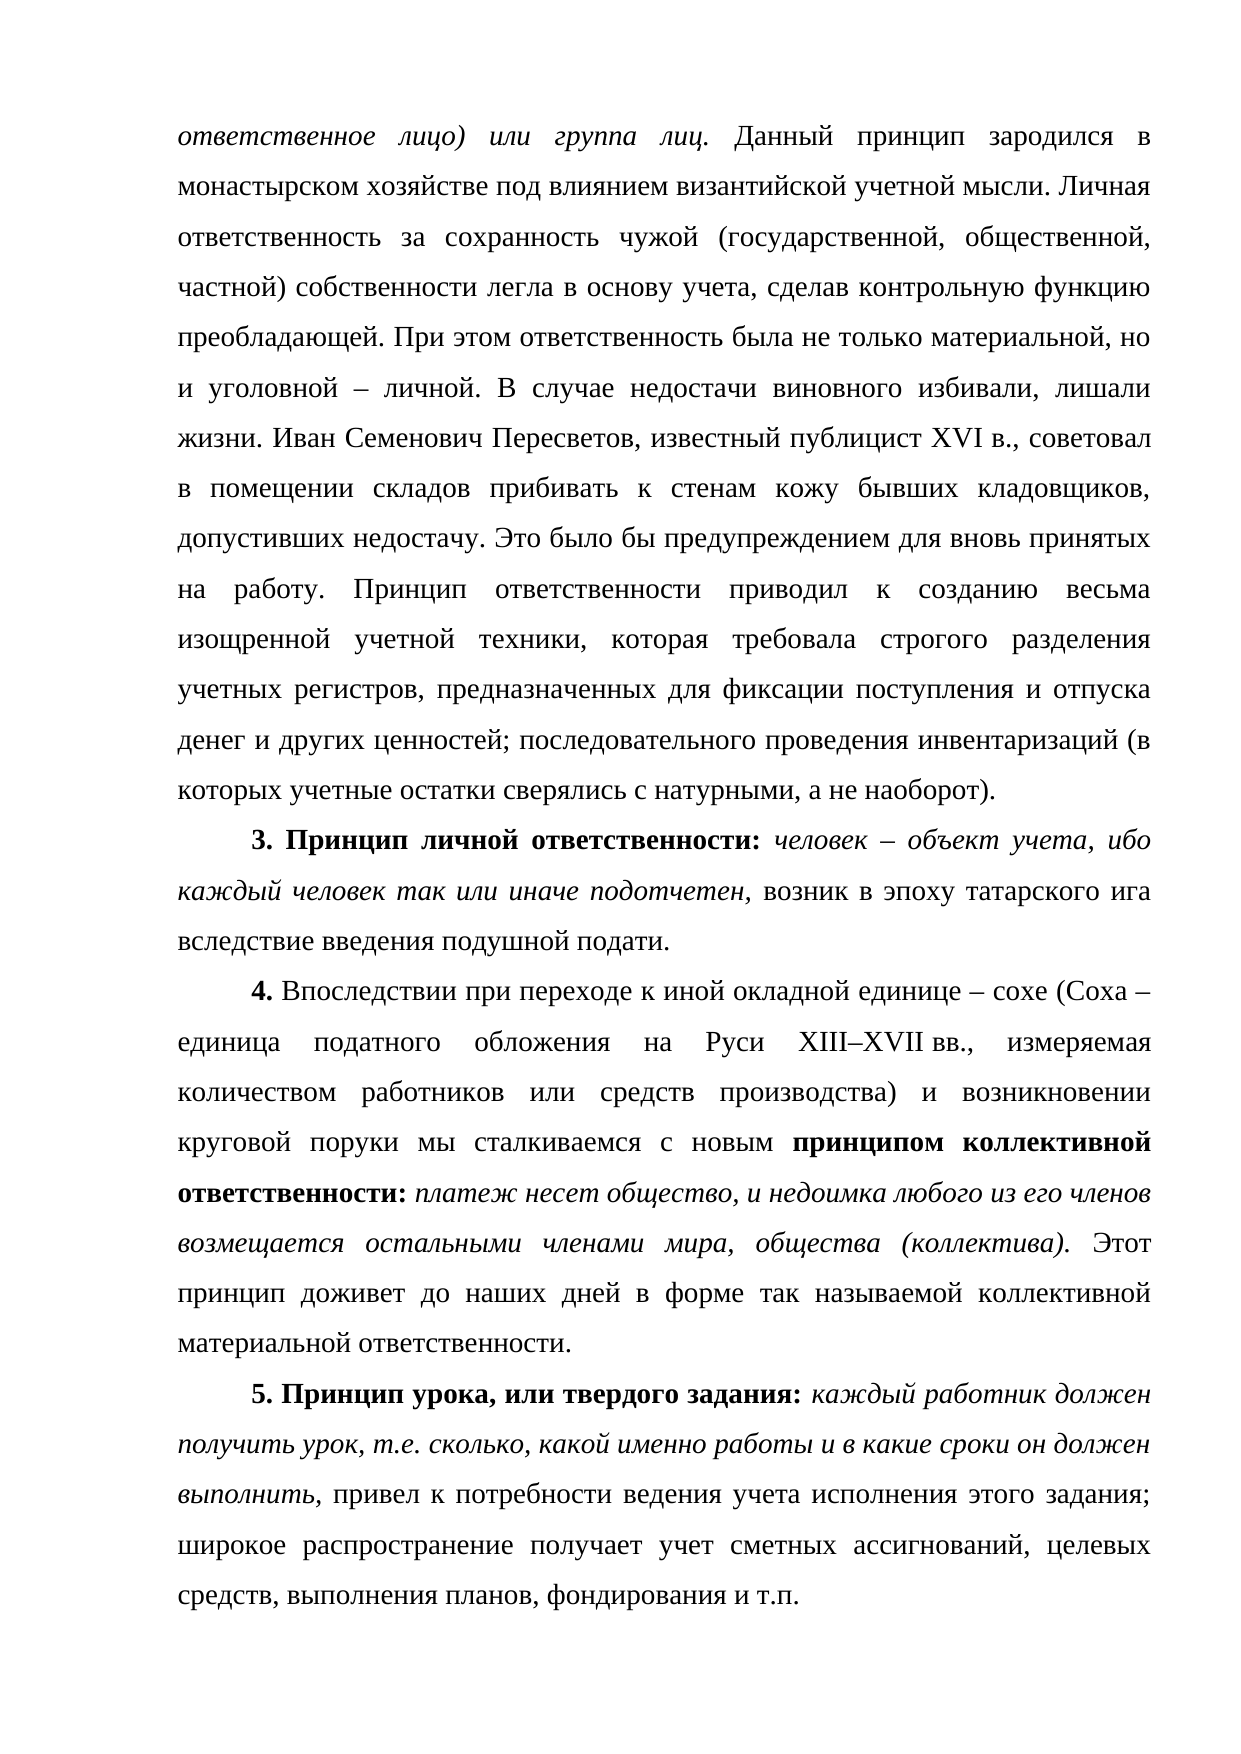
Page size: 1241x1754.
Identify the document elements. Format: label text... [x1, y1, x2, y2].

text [177, 118, 1152, 806]
text 5. Принцип урока, или твердого задания: каждый работник должен получить урок, т.е. сколько, какой именно работы и в какие сроки он должен выполнить, привел к потребности ведения учета исполнения этого задания; широкое распространение получает учет сметных ассигнований, целевых средств, выполнения планов, фондирования и т.п. [177, 1376, 1152, 1611]
text 4. Впоследствии при переходе к иной окладной единице – сохе (Соха – единица податного обложения на Руси XIII–XVII вв., измеряемая количеством работников или средств производства) и возникновении круговой поруки мы сталкиваемся с новым принципом коллективной ответственности: платеж несет общество, и недоимка любого из его членов возмещается остальными членами мира, общества (коллектива). Этот принцип доживет до наших дней в форме так называемой коллективной материальной ответственности. [177, 973, 1152, 1359]
text 3. Принцип личной ответственности: человек – объект учета, ибо каждый человек так или иначе подотчетен, возник в эпоху татарского ига вследствие введения подушной подати. [177, 822, 1152, 957]
